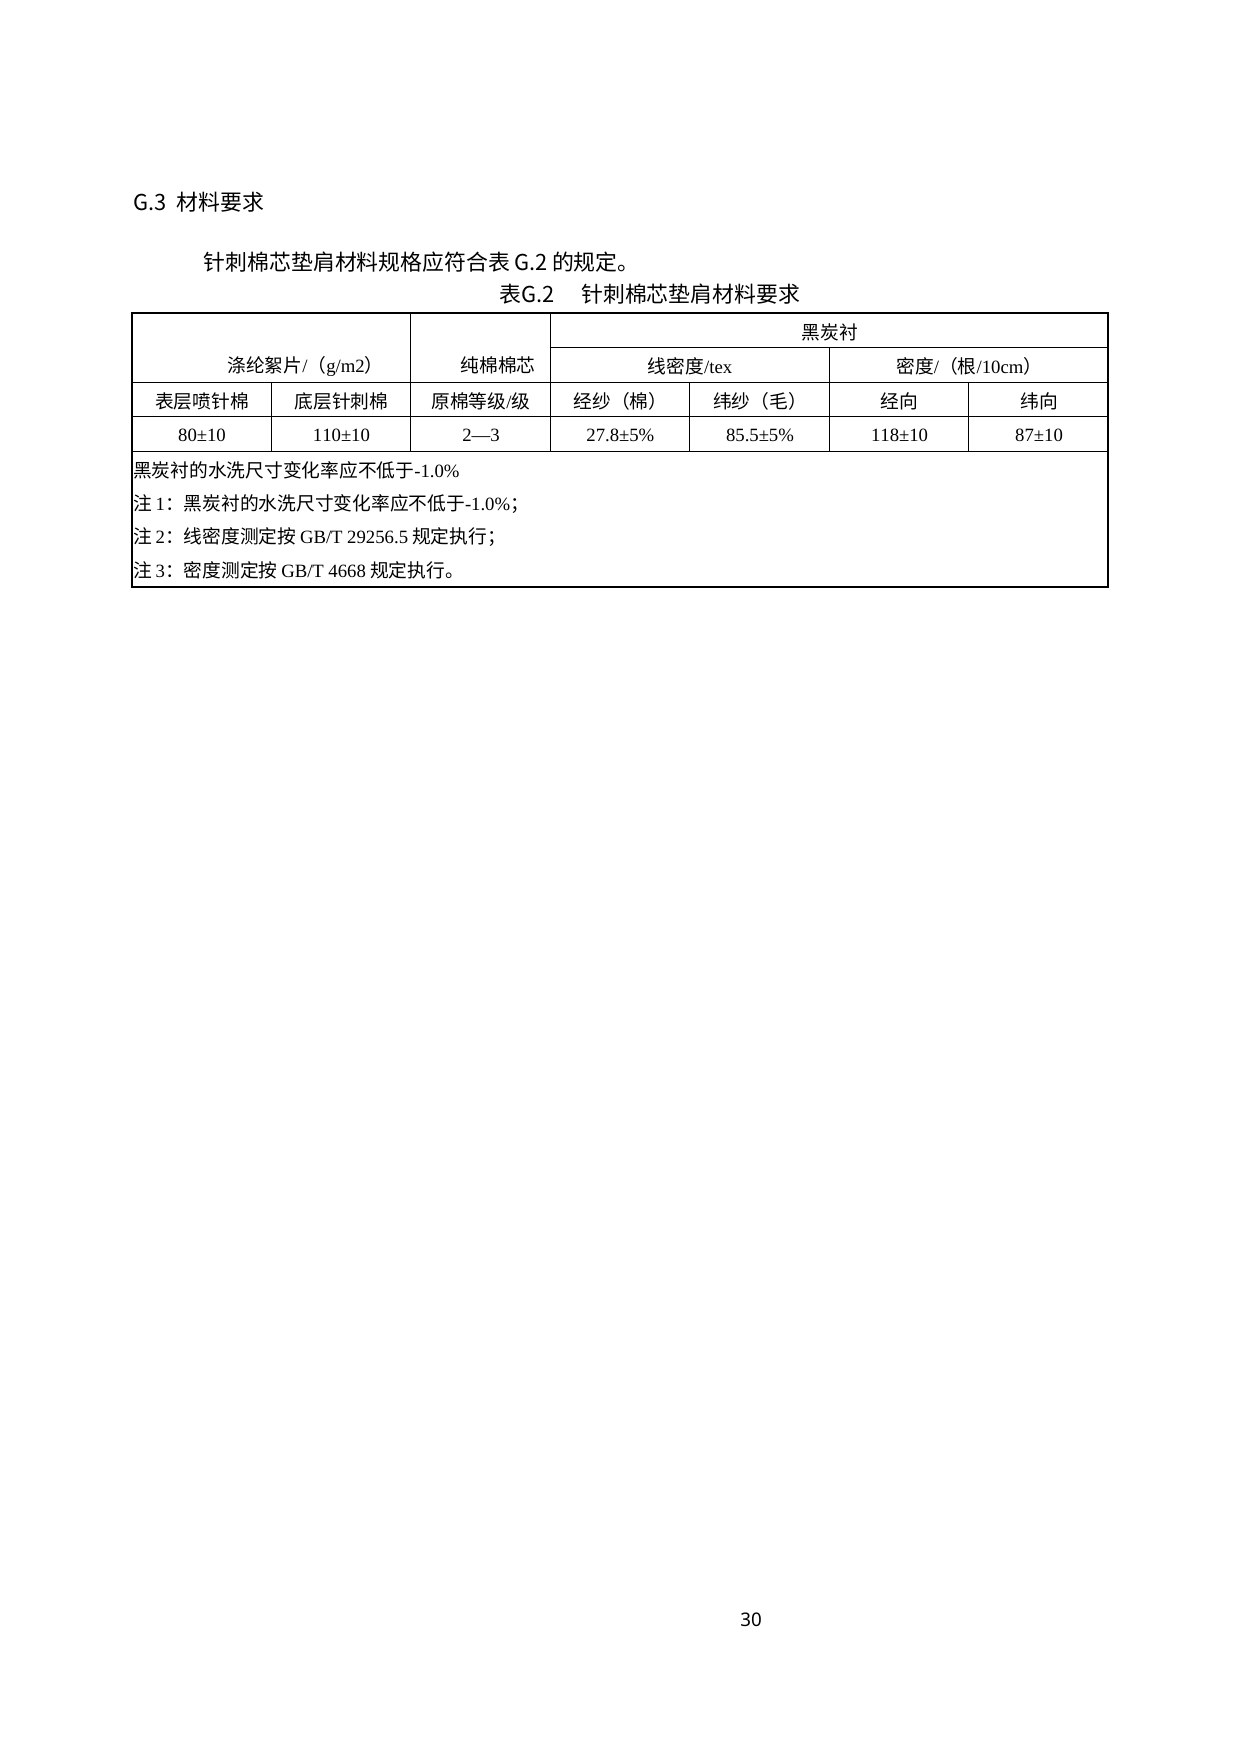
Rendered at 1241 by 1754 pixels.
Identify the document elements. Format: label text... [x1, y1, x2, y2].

list 针刺棉芯垫肩材料要求 [499, 277, 1107, 309]
table_cell 27.8±5% [551, 417, 689, 451]
table_cell 密度/（根/10cm） [830, 348, 1107, 382]
table_cell 黑炭衬的水洗尺寸变化率应不低于-1.0% 注1：黑炭衬的水洗尺寸变化率应不低于-1.0%； 注2：线密度测定按GB/T 29256.5规定执行； 注3：密度测定按GB/T 4668规定执行。 [133, 452, 1107, 586]
table_cell 经纱（棉） [551, 383, 689, 416]
table_cell 表层喷针棉 [133, 383, 271, 416]
text 针刺棉芯垫肩材料规格应符合表G.2的规定。 [203, 244, 1107, 277]
table_cell 2—3 [411, 417, 550, 451]
table_cell 118±10 [830, 417, 968, 451]
table_header 涤纶絮片/（g/m2） [133, 314, 410, 382]
table_cell 85.5±5% [690, 417, 829, 451]
table_cell 87±10 [969, 417, 1107, 451]
table_cell 110±10 [272, 417, 410, 451]
table_cell 纬向 [969, 383, 1107, 416]
table_cell 原棉等级/级 [411, 383, 550, 416]
table_header 纯棉棉芯 [411, 314, 550, 382]
table_cell 底层针刺棉 [272, 383, 410, 416]
subtitle 材料要求 [133, 185, 1107, 217]
table_cell 80±10 [133, 417, 271, 451]
table_cell 线密度/tex [551, 348, 829, 382]
table_cell 纬纱（毛） [690, 383, 829, 416]
table_header 黑炭衬 [551, 314, 1107, 347]
table_cell 经向 [830, 383, 968, 416]
